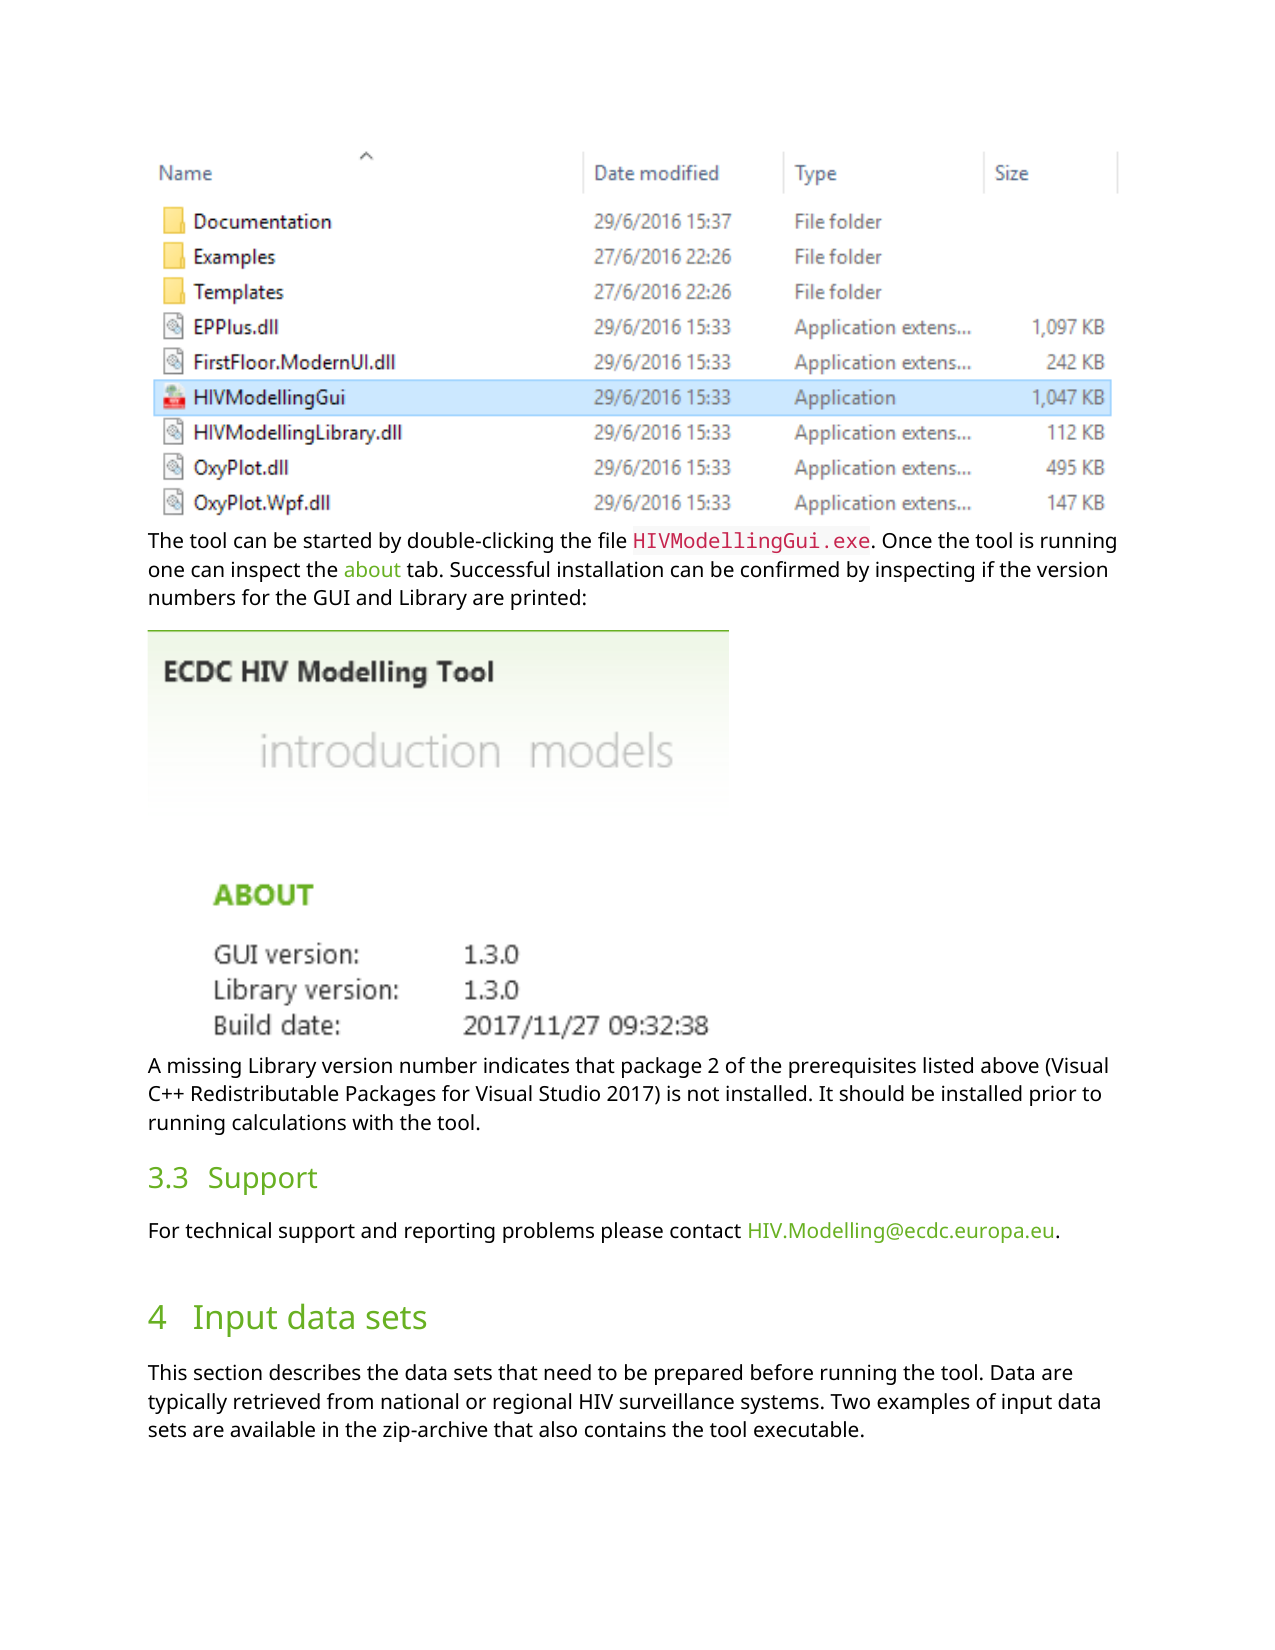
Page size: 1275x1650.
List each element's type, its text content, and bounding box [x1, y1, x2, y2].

text The tool can be started by double-clicking the file HIVModellingGui.exe. Once the tool is running one can inspect the about tab. Successful installation can be confirmed by inspecting if the version numbers for the GUI and Library are printed: [148, 527, 1127, 612]
picture [147, 147, 1127, 527]
subtitle Support [148, 1157, 1127, 1197]
text This section describes the data sets that need to be prepared before running the tool. Data are typically retrieved from national or regional HIV surveillance systems. Two examples of input data sets are available in the zip-archive that also contains the tool executable. [148, 1358, 1127, 1444]
picture [147, 630, 729, 1052]
text For technical support and reporting problems please contact HIV.Modelling@ecdc.europa.eu. [148, 1216, 1127, 1244]
subtitle Input data sets [148, 1294, 1127, 1339]
